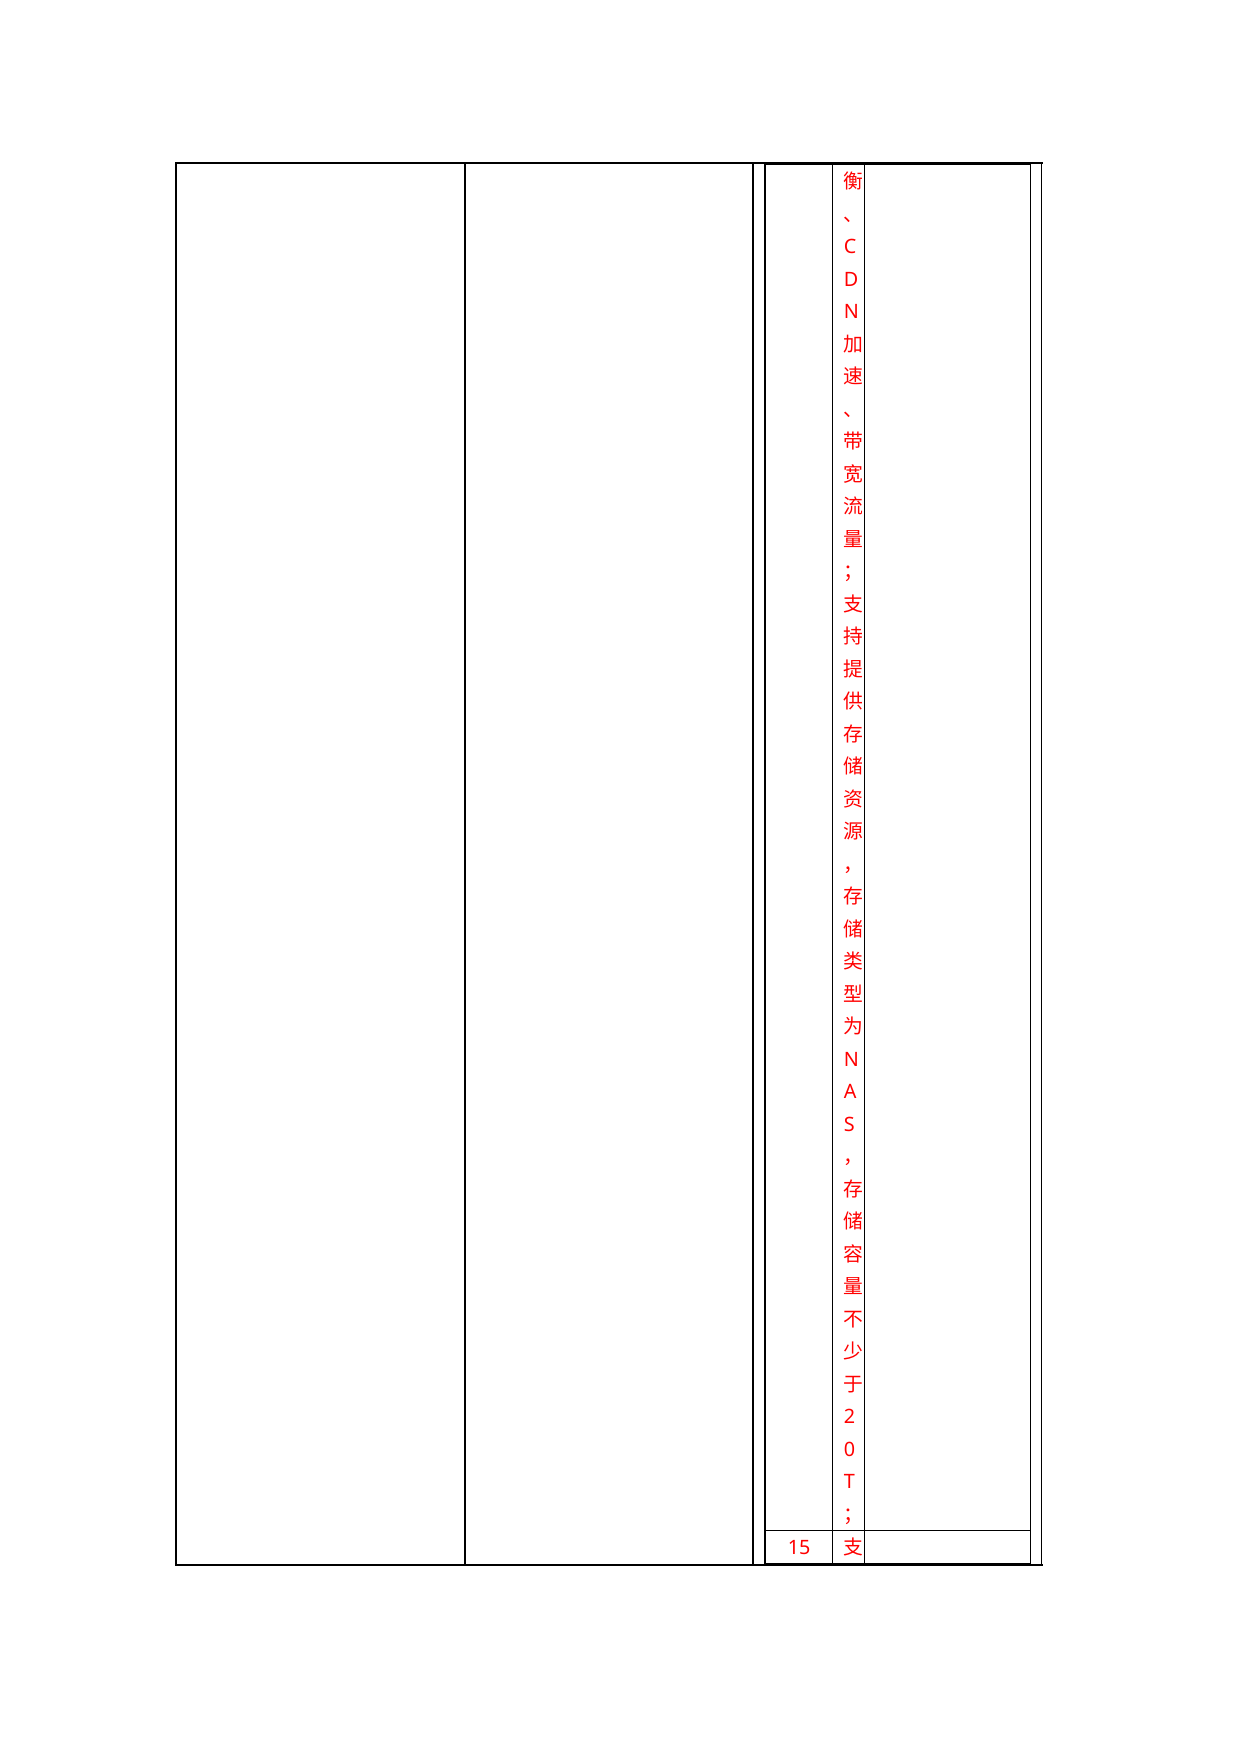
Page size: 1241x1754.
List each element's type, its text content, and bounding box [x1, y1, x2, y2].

table_cell [466, 164, 752, 1564]
table_cell [1031, 164, 1041, 1564]
table_cell [766, 1531, 832, 1563]
table_cell [865, 1531, 1030, 1563]
table_cell [766, 165, 832, 1530]
table_cell [865, 165, 1030, 1530]
table_cell 1 [177, 164, 464, 1564]
table_cell [833, 1531, 864, 1563]
table_cell [833, 165, 864, 1530]
table_cell [754, 164, 764, 1564]
